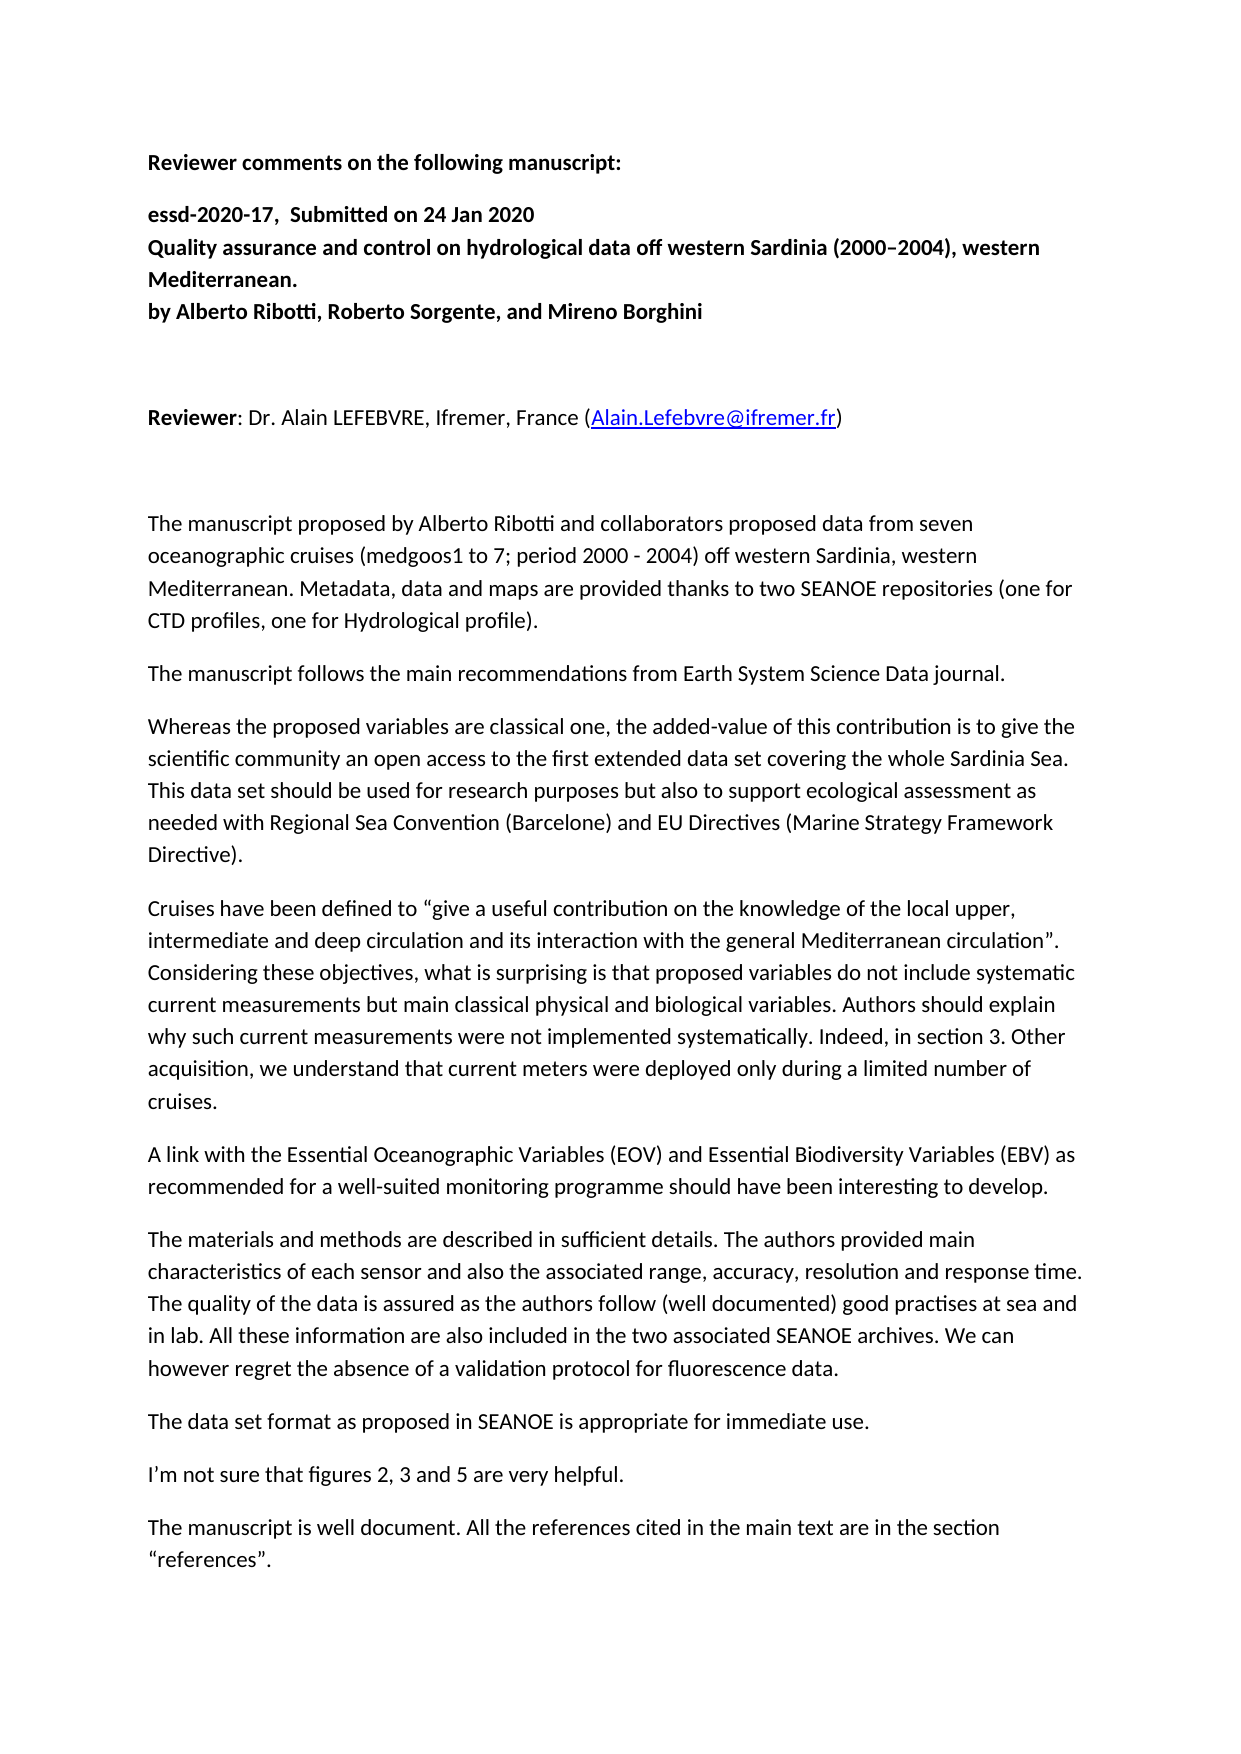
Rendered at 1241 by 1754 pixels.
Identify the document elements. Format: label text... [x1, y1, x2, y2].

text essd-2020-17, Submitted on 24 Jan 2020 Quality assurance and control on hydrological data off western Sardinia (2000–2004), western Mediterranean. by Alberto Ribotti, Roberto Sorgente, and Mireno Borghini [148, 201, 1093, 325]
text The manuscript is well document. All the references cited in the main text are in the section “references”. [148, 1513, 1093, 1573]
text The manuscript proposed by Alberto Ribotti and collaborators proposed data from seven oceanographic cruises (medgoos1 to 7; period 2000 - 2004) off western Sardinia, western Mediterranean. Metadata, data and maps are provided thanks to two SEANOE repositories (one for CTD profiles, one for Hydrological profile). [148, 509, 1093, 634]
text Cruises have been defined to “give a useful contribution on the knowledge of the local upper, intermediate and deep circulation and its interaction with the general Mediterranean circulation”. Considering these objectives, what is surprising is that proposed variables do not include systematic current measurements but main classical physical and biological variables. Authors should explain why such current measurements were not implemented systematically. Indeed, in section 3. Other acquisition, we understand that current meters were deployed only during a limited number of cruises. [148, 894, 1093, 1115]
text I’m not sure that figures 2, 3 and 5 are very helpful. [148, 1460, 1093, 1488]
text A link with the Essential Oceanographic Variables (EOV) and Essential Biodiversity Variables (EBV) as recommended for a well-suited monitoring programme should have been interesting to develop. [148, 1140, 1093, 1200]
text The materials and methods are described in sufficient details. The authors provided main characteristics of each sensor and also the associated range, accuracy, resolution and response time. The quality of the data is assured as the authors follow (well documented) good practises at sea and in lab. All these information are also included in the two associated SEANOE archives. We can however regret the absence of a validation protocol for fluorescence data. [148, 1225, 1093, 1382]
text Whereas the proposed variables are classical one, the added-value of this contribution is to give the scientific community an open access to the first extended data set covering the whole Sardinia Sea. This data set should be used for research purposes but also to support ecological assessment as needed with Regional Sea Convention (Barcelone) and EU Directives (Marine Strategy Framework Directive). [148, 712, 1093, 869]
text Reviewer comments on the following manuscript: [148, 148, 1093, 176]
text The data set format as proposed in SEANOE is appropriate for immediate use. [148, 1407, 1093, 1435]
text The manuscript follows the main recommendations from Earth System Science Data journal. [148, 659, 1093, 687]
text Reviewer: Dr. Alain LEFEBVRE, Ifremer, France (Alain.Lefebvre@ifremer.fr) [148, 403, 1093, 431]
